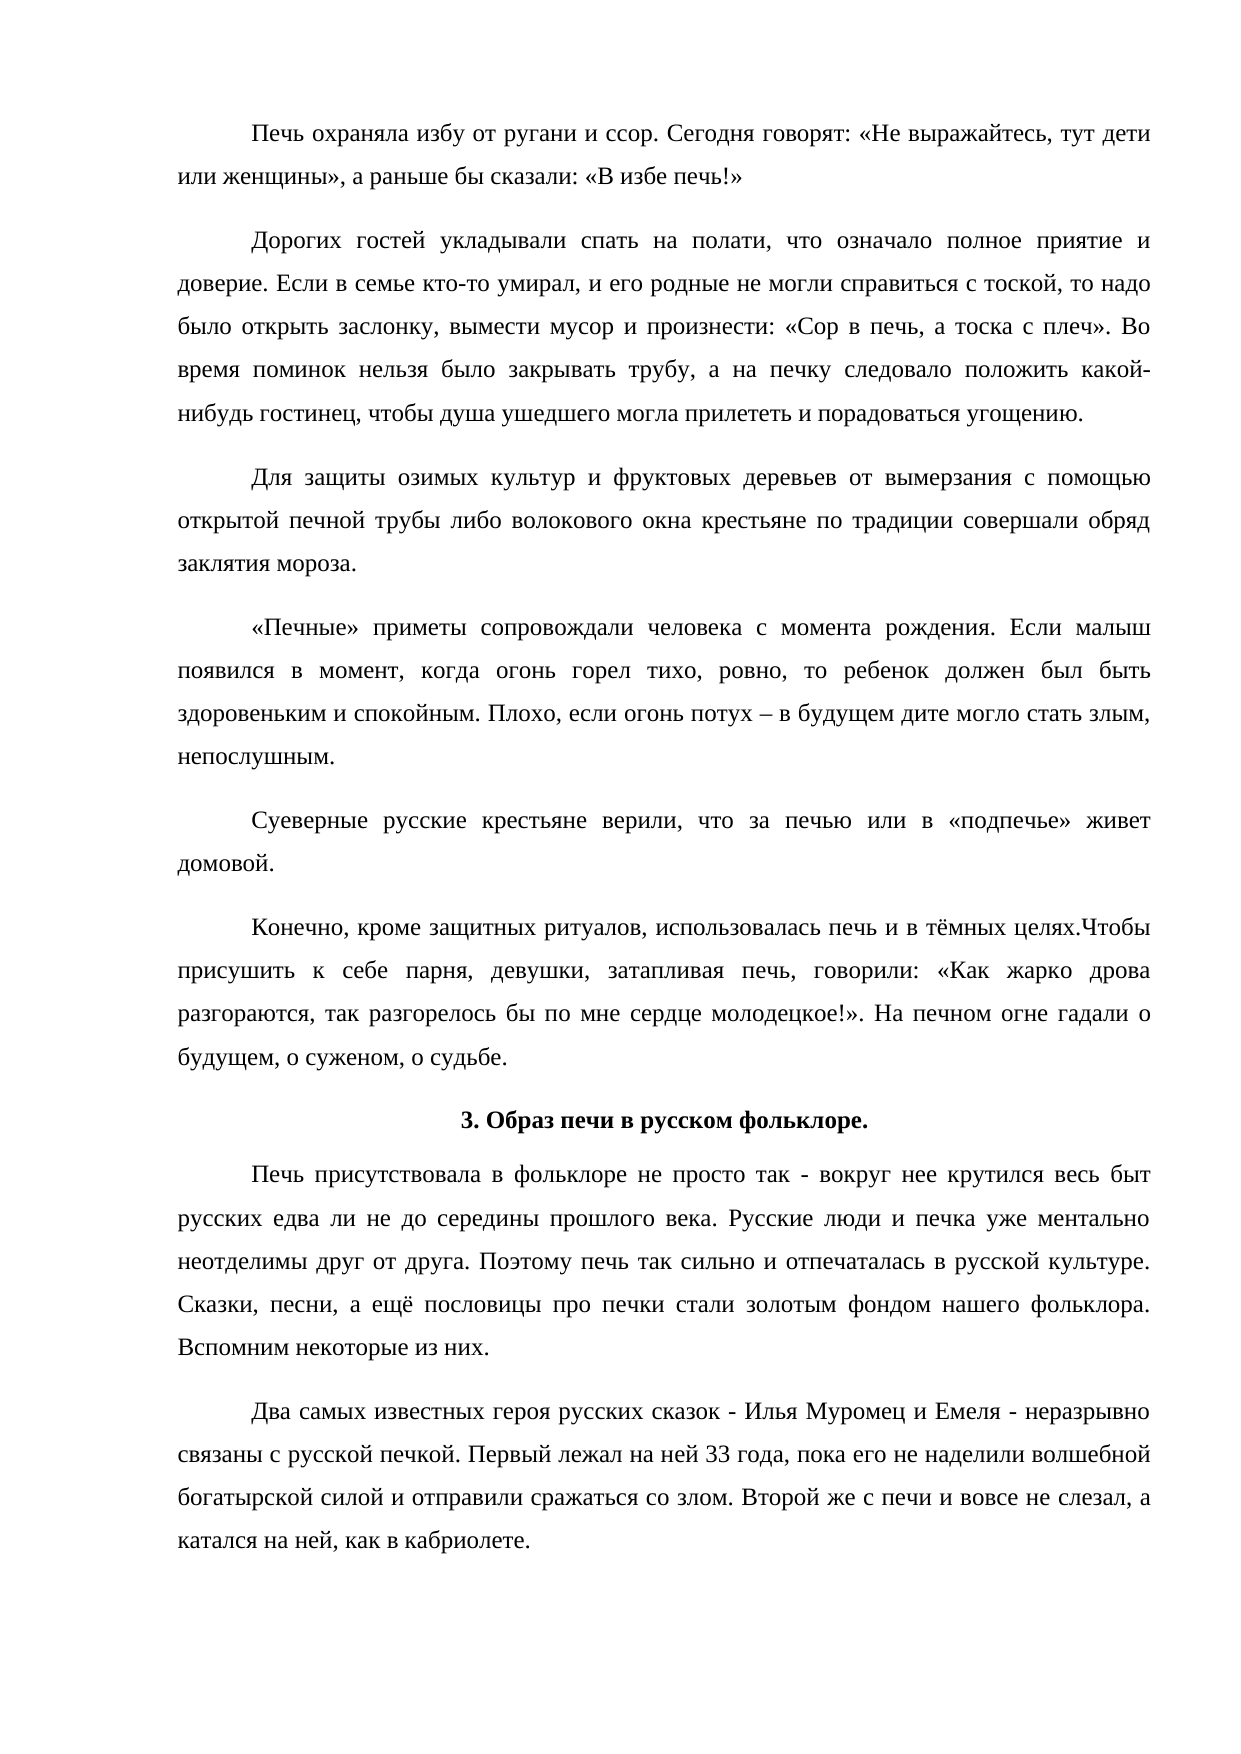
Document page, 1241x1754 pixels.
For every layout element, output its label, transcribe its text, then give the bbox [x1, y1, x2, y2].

text 3. Образ печи в русском фольклоре. [177, 1106, 1152, 1134]
text Для защиты озимых культур и фруктовых деревьев от вымерзания с помощью открытой печной трубы либо волокового окна крестьяне по традиции совершали обряд заклятия мороза. [177, 462, 1152, 577]
text Конечно, кроме защитных ритуалов, использовалась печь и в тёмных целях.Чтобы присушить к себе парня, девушки, затапливая печь, говорили: «Как жарко дрова разгораются, так разгорелось бы по мне сердце молодецкое!». На печном огне гадали о будущем, о суженом, о судьбе. [177, 912, 1152, 1070]
text Печь охраняла избу от ругани и ссор. Сегодня говорят: «Не выражайтесь, тут дети или женщины», а раньше бы сказали: «В избе печь!» [177, 118, 1152, 190]
text «Печные» приметы сопровождали человека с момента рождения. Если малыш появился в момент, когда огонь горел тихо, ровно, то ребенок должен был быть здоровеньким и спокойным. Плохо, если огонь потух – в будущем дите могло стать злым, непослушным. [177, 612, 1152, 770]
text Печь присутствовала в фольклоре не просто так - вокруг нее крутился весь быт русских едва ли не до середины прошлого века. Русские люди и печка уже ментально неотделимы друг от друга. Поэтому печь так сильно и отпечаталась в русской культуре. Сказки, песни, а ещё пословицы про печки стали золотым фондом нашего фольклора. Вспомним некоторые из них. [177, 1159, 1152, 1361]
text Два самых известных героя русских сказок - Илья Муромец и Емеля - неразрывно связаны с русской печкой. Первый лежал на ней 33 года, пока его не наделили волшебной богатырской силой и отправили сражаться со злом. Второй же с печи и вовсе не слезал, а катался на ней, как в кабриолете. [177, 1396, 1152, 1554]
text Суеверные русские крестьяне верили, что за печью или в «подпечье» живет домовой. [177, 805, 1152, 877]
text Дорогих гостей укладывали спать на полати, что означало полное приятие и доверие. Если в семье кто-то умирал, и его родные не могли справиться с тоской, то надо было открыть заслонку, вымести мусор и произнести: «Сор в печь, а тоска с плеч». Во время поминок нельзя было закрывать трубу, а на печку следовало положить какой-нибудь гостинец, чтобы душа ушедшего могла прилететь и порадоваться угощению. [177, 225, 1152, 426]
